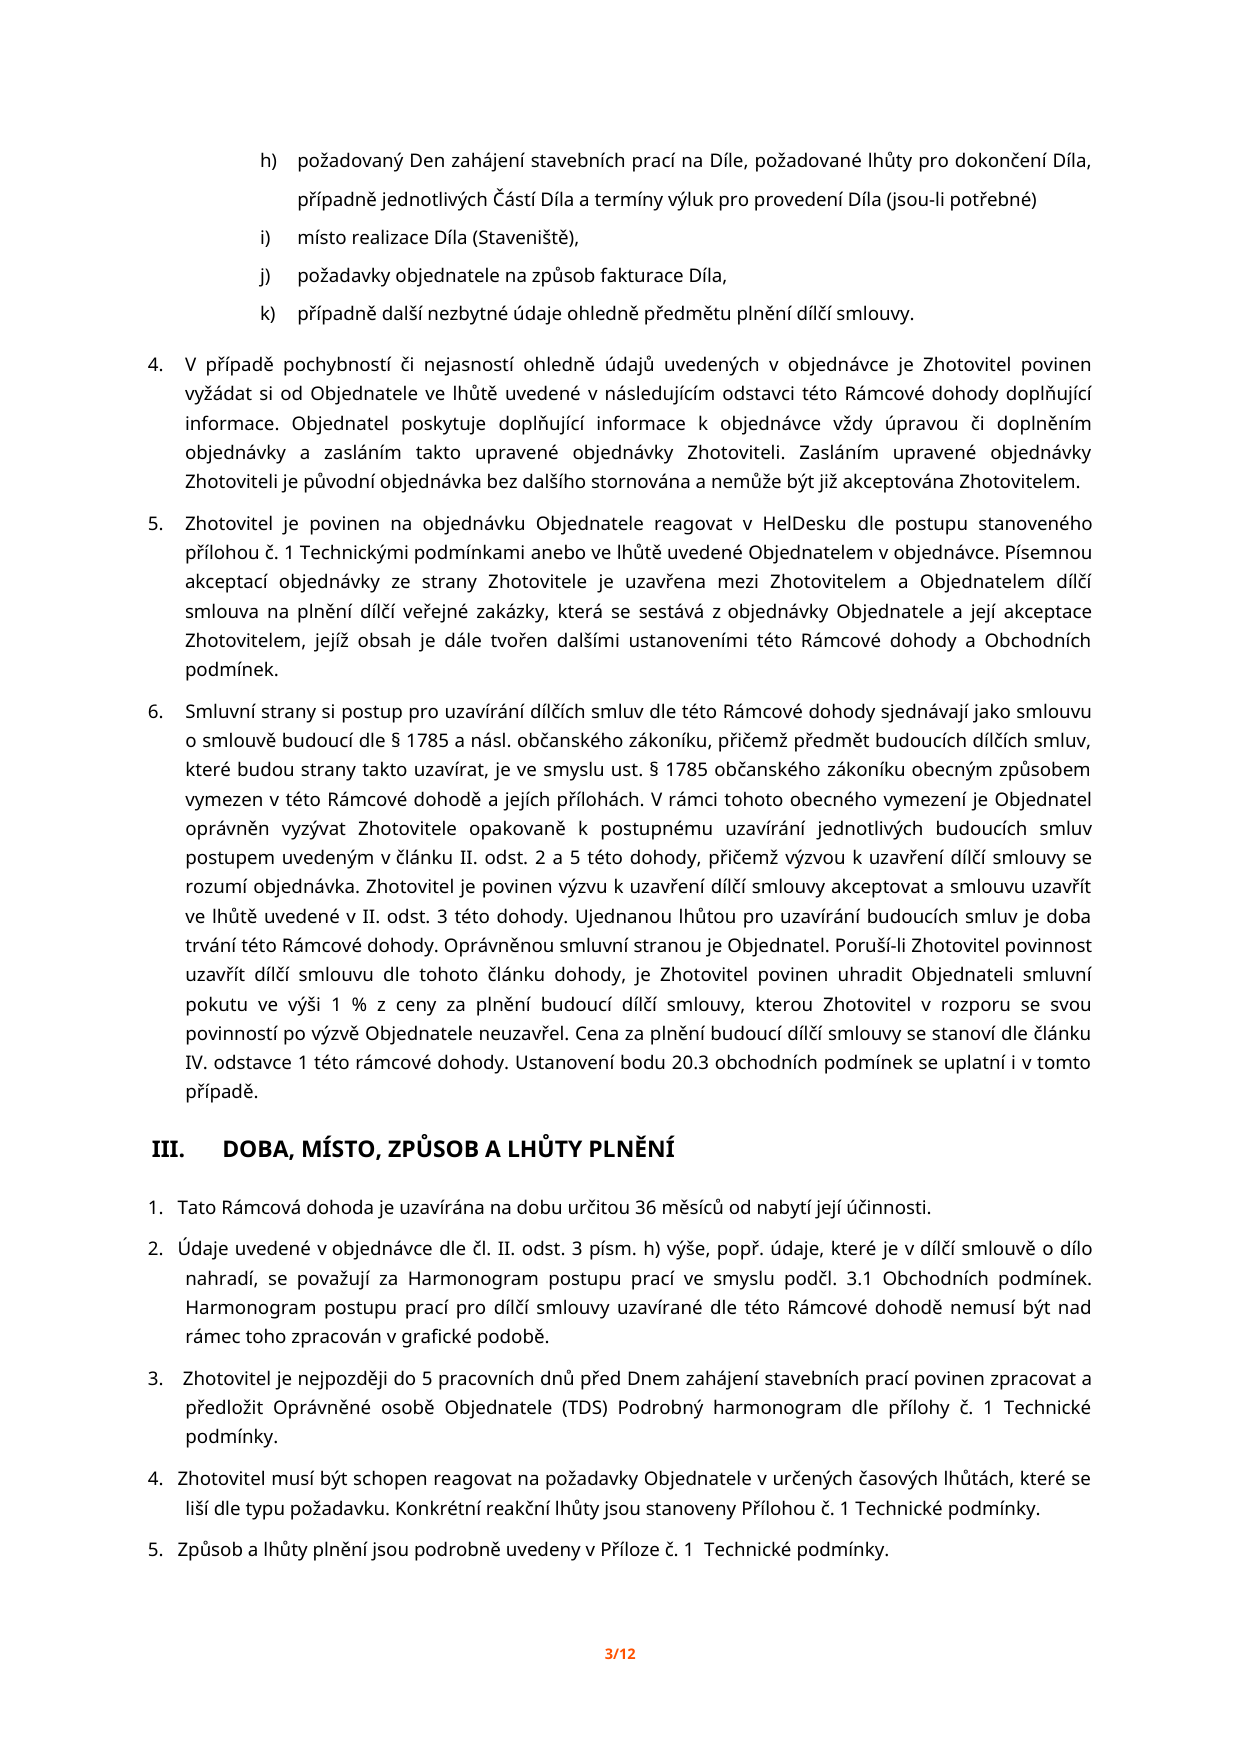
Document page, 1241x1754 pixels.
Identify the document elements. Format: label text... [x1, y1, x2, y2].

list Tato Rámcová dohoda je uzavírána na dobu určitou 36 měsíců od nabytí její účinnosti. [148, 1194, 1093, 1219]
list požadovaný Den zahájení stavebních prací na Díle, požadované lhůty pro dokončení Díla, případně jednotlivých Částí Díla a termíny výluk pro provedení Díla (jsou-li potřebné) [260, 148, 1093, 211]
list Údaje uvedené v objednávce dle čl. II. odst. 3 písm. h) výše, popř. údaje, které je v dílčí smlouvě o dílo nahradí, se považují za Harmonogram postupu prací ve smyslu podčl. 3.1 Obchodních podmínek. Harmonogram postupu prací pro dílčí smlouvy uzavírané dle této Rámcové dohodě nemusí být nad rámec toho zpracován v grafické podobě. [148, 1236, 1093, 1349]
list požadavky objednatele na způsob fakturace Díla, [260, 262, 1093, 288]
list místo realizace Díla (Staveniště), [260, 224, 1093, 249]
text Zhotovitel je nejpozději do 5 pracovních dnů před Dnem zahájení stavebních prací povinen zpracovat a předložit Oprávněné osobě Objednatele (TDS) Podrobný harmonogram dle přílohy č. 1 Technické podmínky. [148, 1365, 1093, 1449]
list V případě pochybností či nejasností ohledně údajů uvedených v objednávce je Zhotovitel povinen vyžádat si od Objednatele ve lhůtě uvedené v následujícím odstavci této Rámcové dohody doplňující informace. Objednatel poskytuje doplňující informace k objednávce vždy úpravou či doplněním objednávky a zasláním takto upravené objednávky Zhotoviteli. Zasláním upravené objednávky Zhotoviteli je původní objednávka bez dalšího stornována a nemůže být již akceptována Zhotovitelem. [148, 351, 1093, 494]
list Smluvní strany si postup pro uzavírání dílčích smluv dle této Rámcové dohody sjednávají jako smlouvu o smlouvě budoucí dle § 1785 a násl. občanského zákoníku, přičemž předmět budoucích dílčích smluv, které budou strany takto uzavírat, je ve smyslu ust. § 1785 občanského zákoníku obecným způsobem vymezen v této Rámcové dohodě a jejích přílohách. V rámci tohoto obecného vymezení je Objednatel oprávněn vyzývat Zhotovitele opakovaně k postupnému uzavírání jednotlivých budoucích smluv postupem uvedeným v článku II. odst. 2 a 5 této dohody, přičemž výzvou k uzavření dílčí smlouvy se rozumí objednávka. Zhotovitel je povinen výzvu k uzavření dílčí smlouvy akceptovat a smlouvu uzavřít ve lhůtě uvedené v II. odst. 3 této dohody. Ujednanou lhůtou pro uzavírání budoucích smluv je doba trvání této Rámcové dohody. Oprávněnou smluvní stranou je Objednatel. Poruší-li Zhotovitel povinnost uzavřít dílčí smlouvu dle tohoto článku dohody, je Zhotovitel povinen uhradit Objednateli smluvní pokutu ve výši 1 % z ceny za plnění budoucí dílčí smlouvy, kterou Zhotovitel v rozporu se svou povinností po výzvě Objednatele neuzavřel. Cena za plnění budoucí dílčí smlouvy se stanoví dle článku IV. odstavce 1 této rámcové dohody. Ustanovení bodu 20.3 obchodních podmínek se uplatní i v tomto případě. [148, 698, 1093, 1104]
list DOBA, MÍSTO, ZPŮSOB A LHŮTY PLNĚNÍ [185, 1133, 1093, 1164]
text Způsob a lhůty plnění jsou podrobně uvedeny v Příloze č. 1 Technické podmínky. [148, 1537, 1093, 1562]
list Zhotovitel je povinen na objednávku Objednatele reagovat v HelDesku dle postupu stanoveného přílohou č. 1 Technickými podmínkami anebo ve lhůtě uvedené Objednatelem v objednávce. Písemnou akceptací objednávky ze strany Zhotovitele je uzavřena mezi Zhotovitelem a Objednatelem dílčí smlouva na plnění dílčí veřejné zakázky, která se sestává z objednávky Objednatele a její akceptace Zhotovitelem, jejíž obsah je dále tvořen dalšími ustanoveními této Rámcové dohody a Obchodních podmínek. [148, 510, 1093, 682]
list případně další nezbytné údaje ohledně předmětu plnění dílčí smlouvy. [260, 301, 1093, 326]
text Zhotovitel musí být schopen reagovat na požadavky Objednatele v určených časových lhůtách, které se liší dle typu požadavku. Konkrétní reakční lhůty jsou stanoveny Přílohou č. 1 Technické podmínky. [148, 1466, 1093, 1520]
